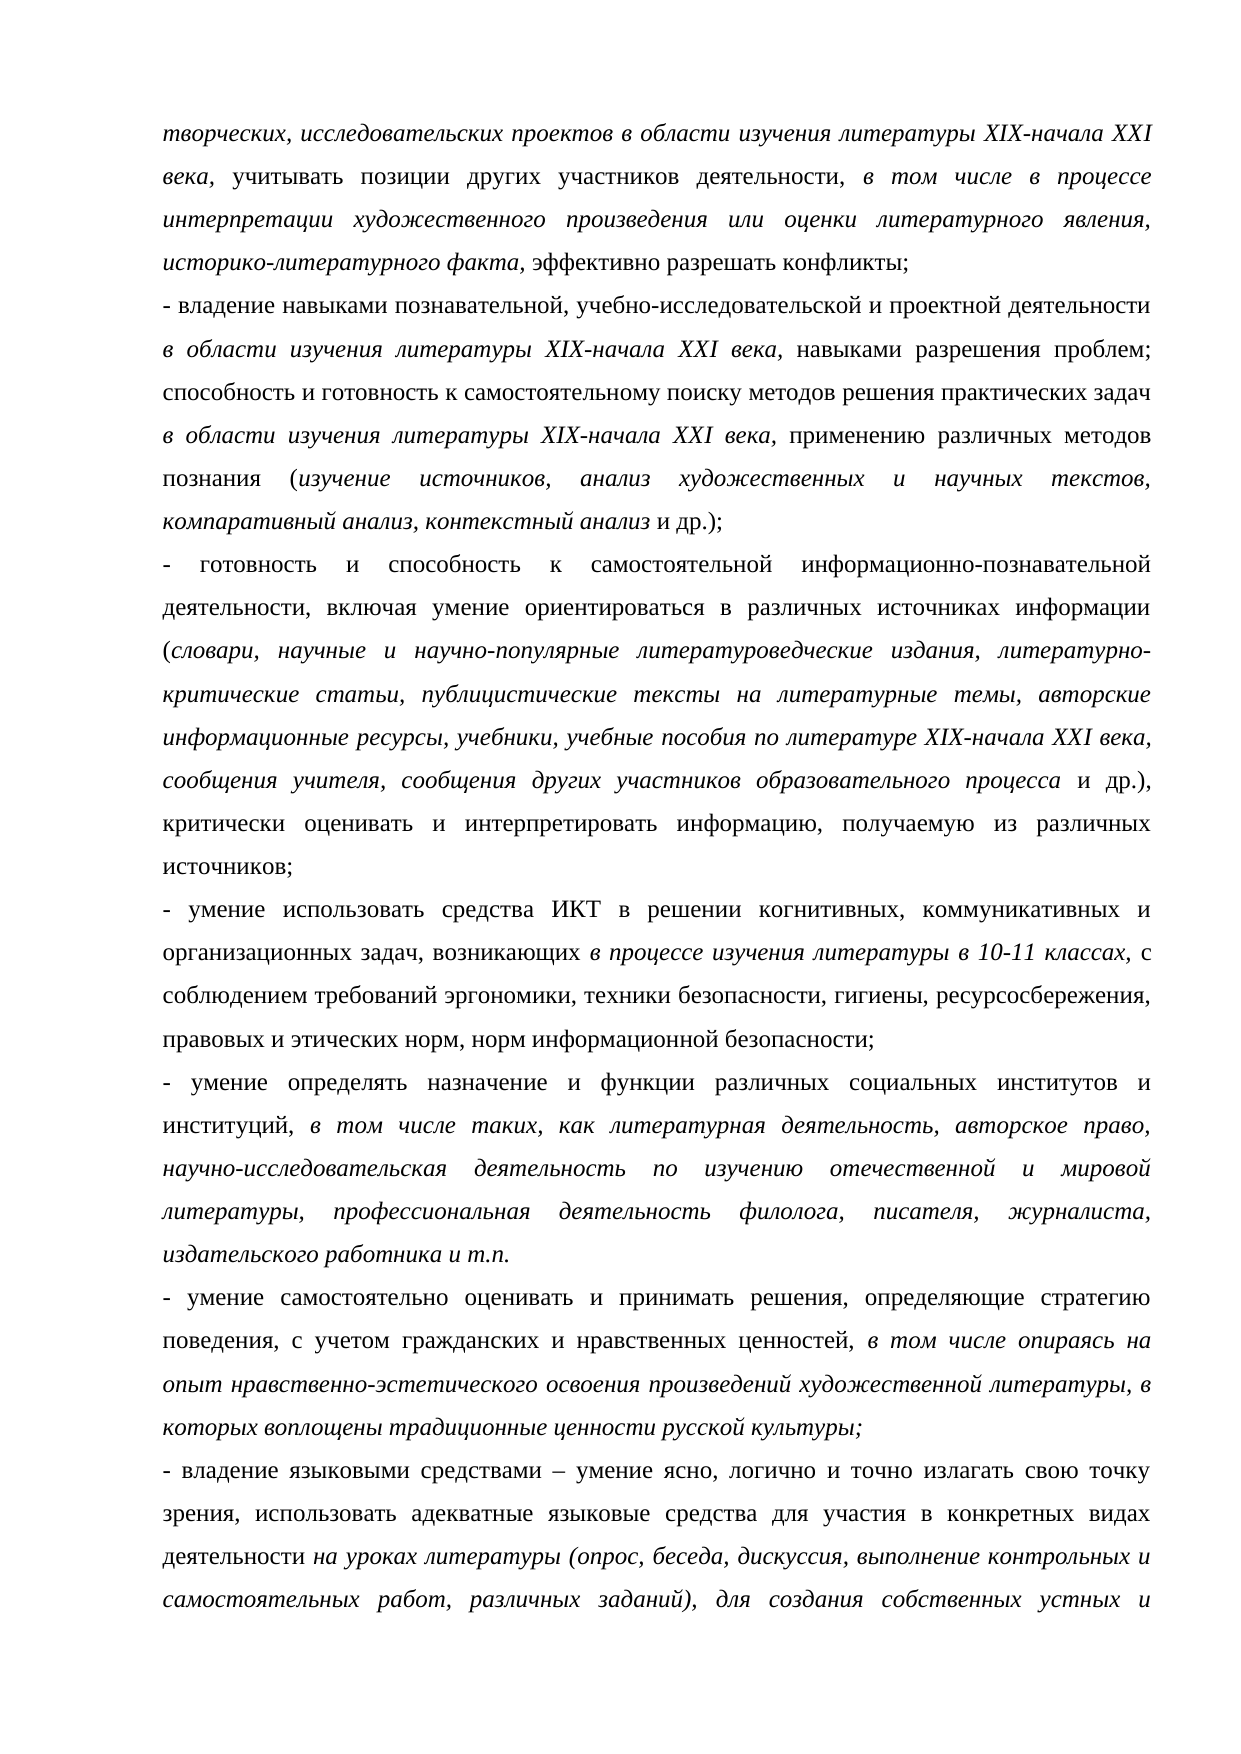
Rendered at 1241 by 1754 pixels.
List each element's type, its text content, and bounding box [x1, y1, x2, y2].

text - умение самостоятельно оценивать и принимать решения, определяющие стратегию поведения, с учетом гражданских и нравственных ценностей, в том числе опираясь на опыт нравственно-эстетического освоения произведений художественной литературы, в которых воплощены традиционные ценности русской культуры; [162, 1282, 1152, 1441]
text - владение навыками познавательной, учебно-исследовательской и проектной деятельности в области изучения литературы XIX-начала XXI века, навыками разрешения проблем; способность и готовность к самостоятельному поиску методов решения практических задач в области изучения литературы XIX-начала XXI века, применению различных методов познания (изучение источников, анализ художественных и научных текстов, компаративный анализ, контекстный анализ и др.); [162, 291, 1152, 535]
text - готовность и способность к самостоятельной информационно-познавательной деятельности, включая умение ориентироваться в различных источниках информации (словари, научные и научно-популярные литературоведческие издания, литературно-критические статьи, публицистические тексты на литературные темы, авторские информационные ресурсы, учебники, учебные пособия по литературе XIX-начала XXI века, сообщения учителя, сообщения других участников образовательного процесса и др.), критически оценивать и интерпретировать информацию, получаемую из различных источников; [162, 549, 1152, 880]
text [162, 118, 1152, 276]
text - умение использовать средства ИКТ в решении когнитивных, коммуникативных и организационных задач, возникающих в процессе изучения литературы в 10-11 классах, с соблюдением требований эргономики, техники безопасности, гигиены, ресурсосбережения, правовых и этических норм, норм информационной безопасности; [162, 894, 1152, 1052]
text - умение определять назначение и функции различных социальных институтов и институций, в том числе таких, как литературная деятельность, авторское право, научно-исследовательская деятельность по изучению отечественной и мировой литературы, профессиональная деятельность филолога, писателя, журналиста, издательского работника и т.п. [162, 1067, 1152, 1268]
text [162, 1455, 1152, 1613]
